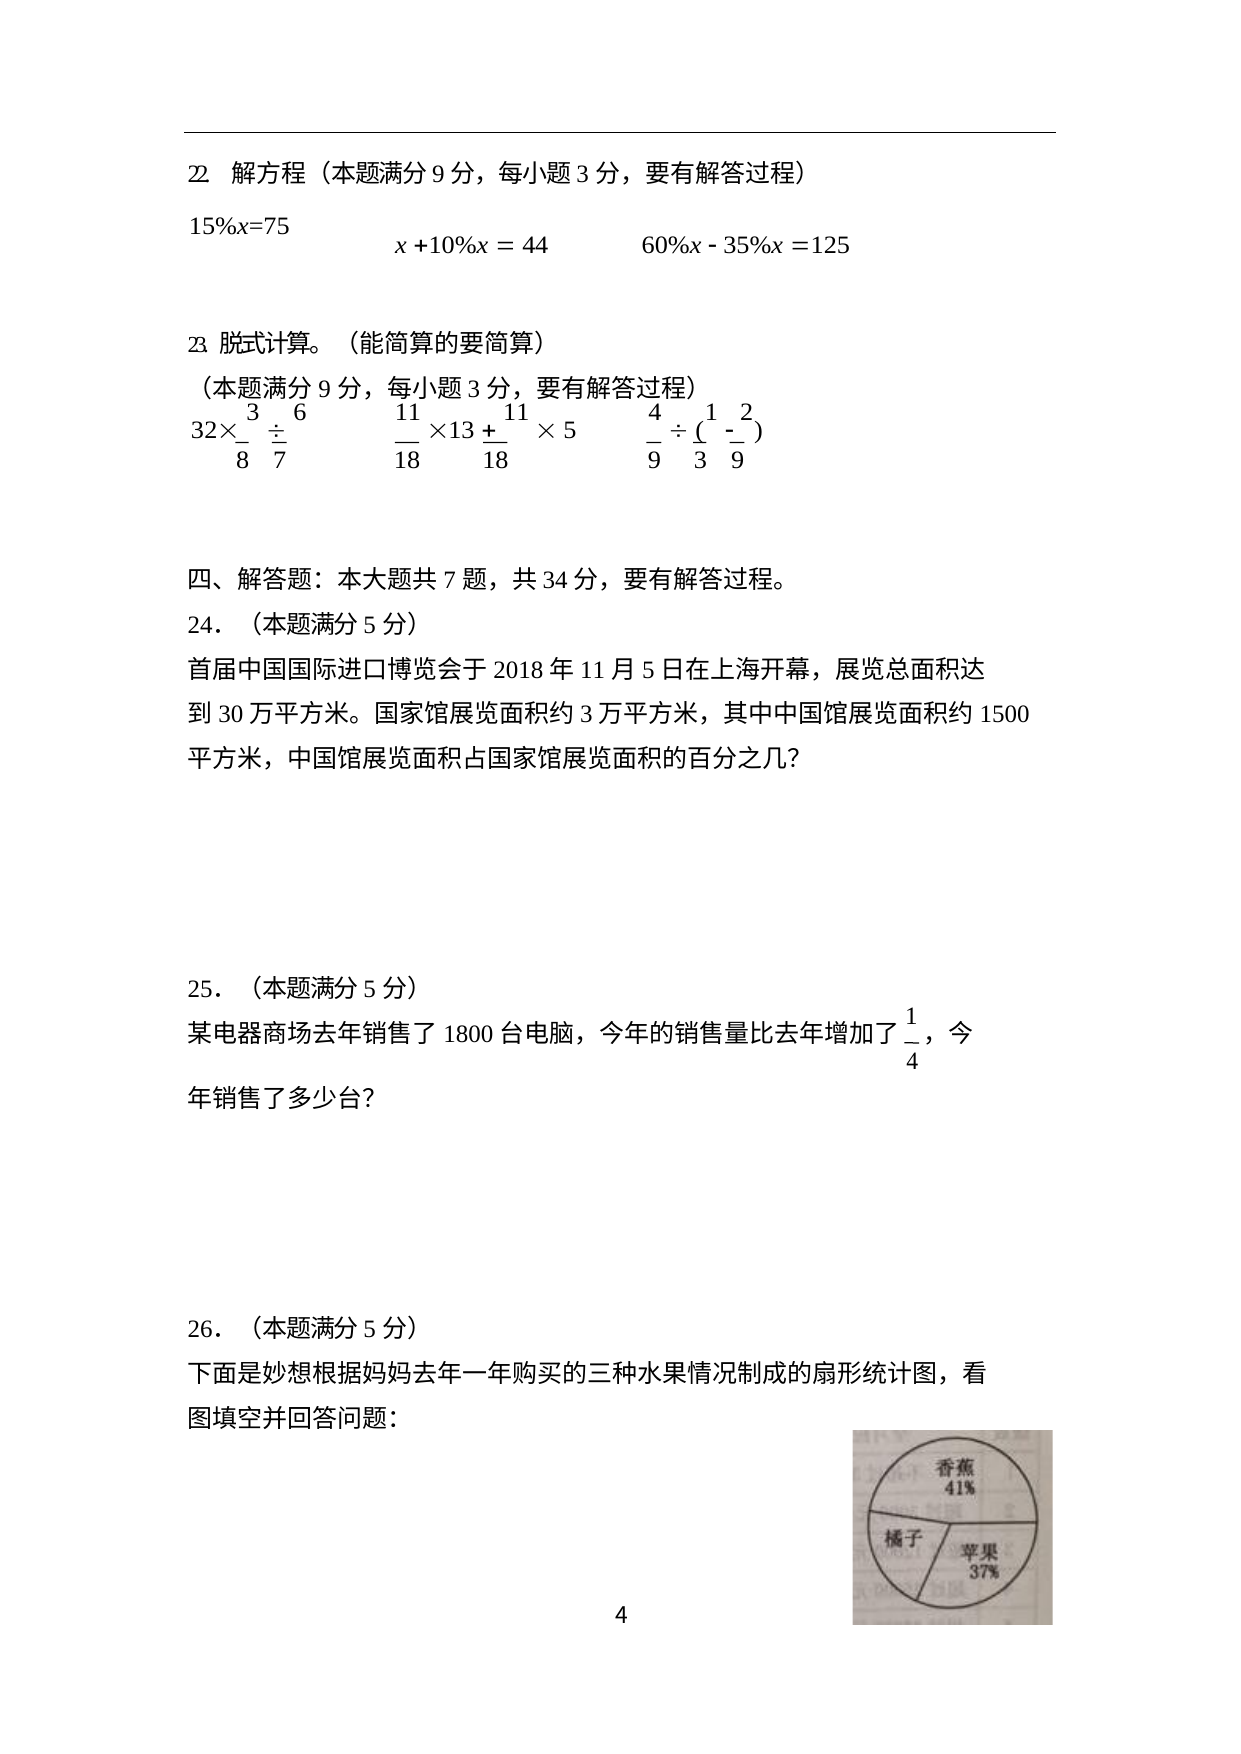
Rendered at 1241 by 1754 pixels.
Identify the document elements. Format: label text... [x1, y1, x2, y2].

list 解方程（本题满分 9 分，每小题 3 分，要有解答过程） [187, 153, 1078, 190]
text 下面是妙想根据妈妈去年一年购买的三种水果情况制成的扇形统计图，看图填空并回答问题： [187, 1353, 988, 1435]
text 26．（本题满分 5 分） [187, 1308, 1078, 1344]
picture [852, 1430, 1053, 1625]
text 到 30 万平方米。国家馆展览面积约 3 万平方米，其中中国馆展览面积约 1500 [187, 694, 1078, 730]
text 24．（本题满分 5 分） [187, 604, 1078, 640]
text 32 3  6 11 13  11  5 4  (1  2) [191, 410, 1078, 446]
text 年销售了多少台？ [187, 1078, 1078, 1115]
text 平方米，中国馆展览面积占国家馆展览面积的百分之几？ [187, 739, 1078, 775]
text 25．（本题满分 5 分） [187, 968, 1078, 1005]
list 脱式计算。（能简算的要简算） [187, 323, 1078, 359]
text 首届中国国际进口博览会于 2018 年 11 月 5 日在上海开幕，展览总面积达 [187, 649, 1078, 685]
text 4 [164, 1051, 918, 1074]
text 某电器商场去年销售了 1800 台电脑，今年的销售量比去年增加了 1 ，今 [187, 1010, 1078, 1051]
text （本题满分 9 分，每小题 3 分，要有解答过程） [187, 368, 1078, 404]
text x 10%x  44 60%x  35%x 125 [395, 230, 1078, 259]
text 四、解答题：本大题共 7 题，共 34 分，要有解答过程。 [187, 559, 1078, 596]
text 8 7 18 18 9 3 9 [236, 446, 1078, 474]
text 15%x=75 [189, 211, 292, 239]
